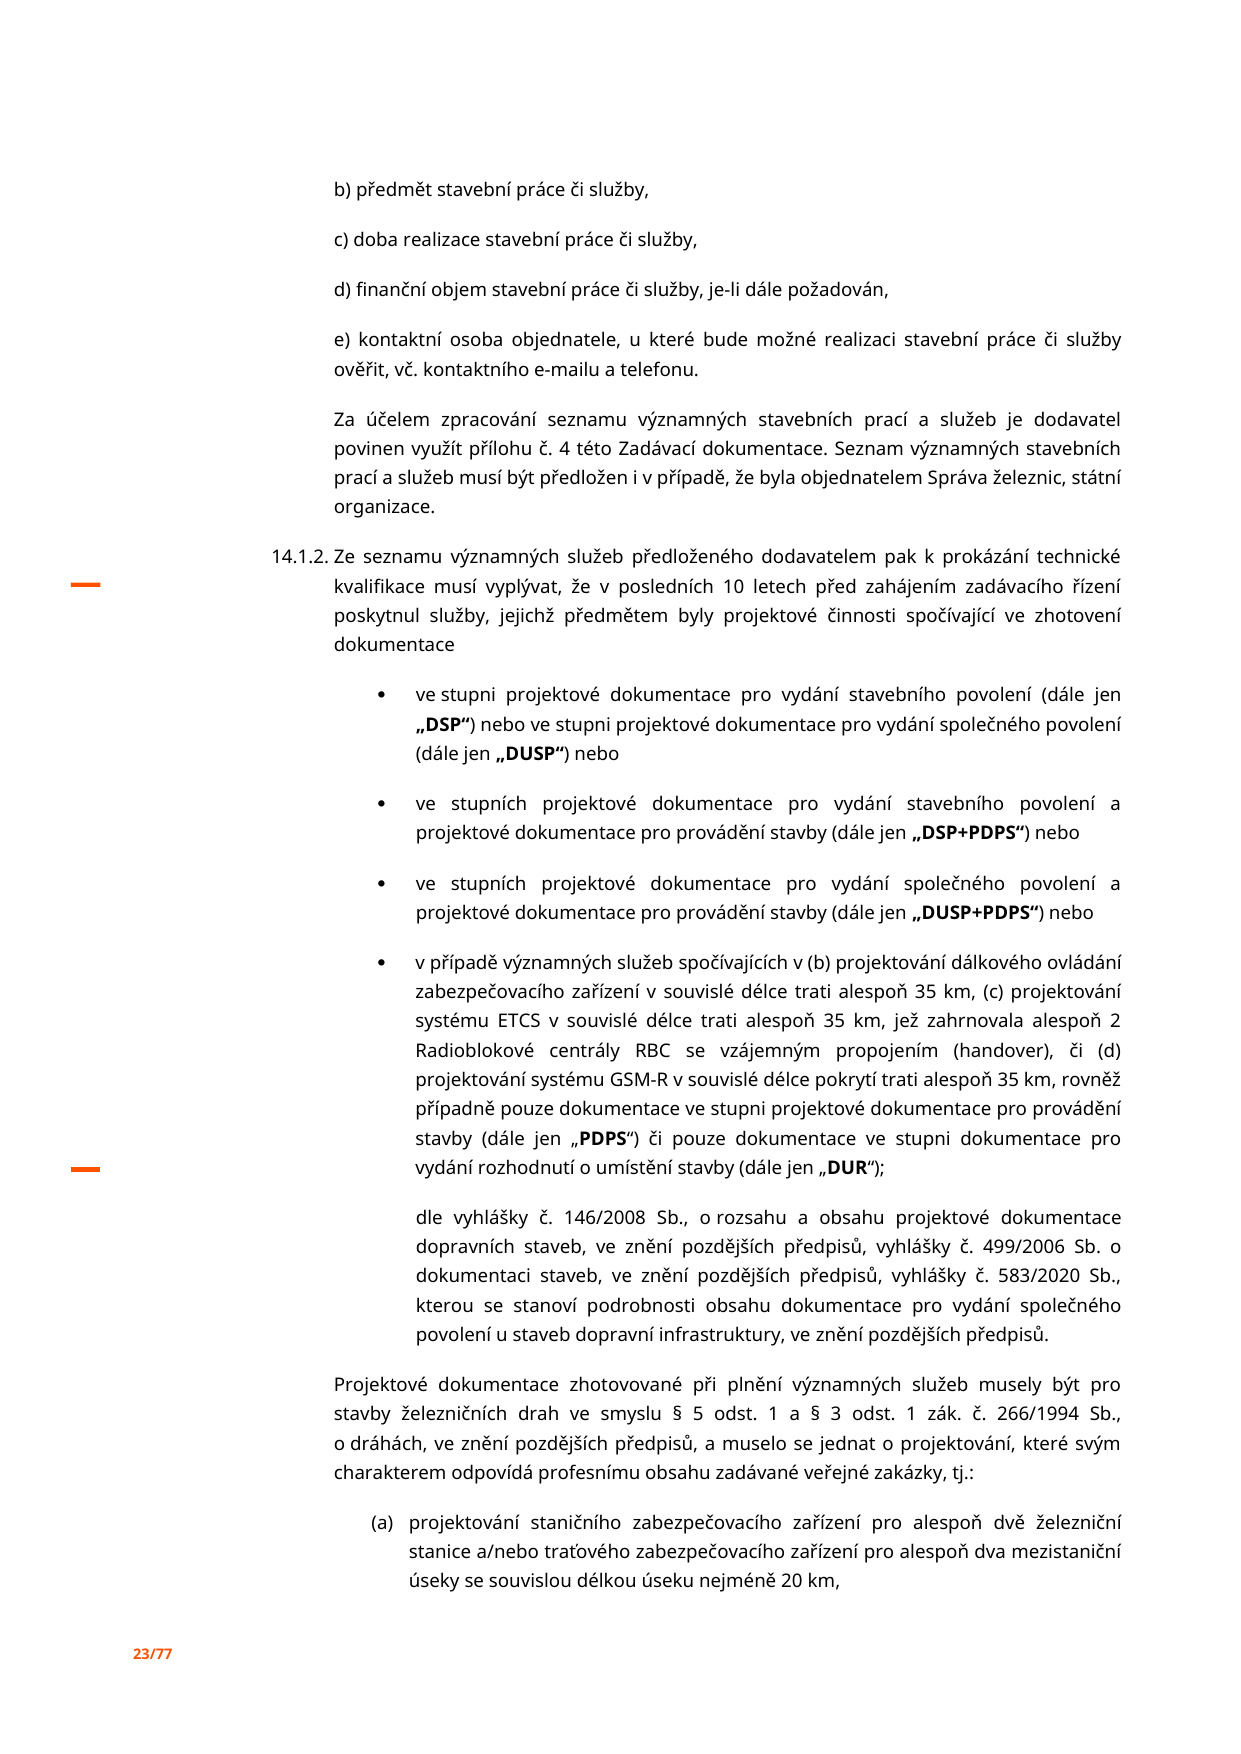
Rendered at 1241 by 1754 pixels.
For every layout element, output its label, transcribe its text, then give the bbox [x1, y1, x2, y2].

list projektování staničního zabezpečovacího zařízení pro alespoň dvě železniční stanice a/nebo traťového zabezpečovacího zařízení pro alespoň dva mezistaniční úseky se souvislou délkou úseku nejméně 20 km, [371, 1509, 1122, 1593]
list ve stupních projektové dokumentace pro vydání společného povolení a projektové dokumentace pro provádění stavby (dále jen „DUSP+PDPS“) nebo [378, 870, 1122, 924]
list ve stupních projektové dokumentace pro vydání stavebního povolení a projektové dokumentace pro provádění stavby (dále jen „DSP+PDPS“) nebo [378, 790, 1122, 845]
list c) doba realizace stavební práce či služby, [334, 226, 1122, 252]
list d) finanční objem stavební práce či služby, je-li dále požadován, [334, 276, 1122, 302]
list e) kontaktní osoba objednatele, u které bude možné realizaci stavební práce či služby ověřit, vč. kontaktního e-mailu a telefonu. [334, 327, 1122, 381]
text Ze seznamu významných služeb předloženého dodavatelem pak k prokázání technické kvalifikace musí vyplývat, že v posledních 10 letech před zahájením zadávacího řízení poskytnul služby, jejichž předmětem byly projektové činnosti spočívající ve zhotovení dokumentace [334, 544, 1122, 657]
list dle vyhlášky č. 146/2008 Sb., o rozsahu a obsahu projektové dokumentace dopravních staveb, ve znění pozdějších předpisů, vyhlášky č. 499/2006 Sb. o dokumentaci staveb, ve znění pozdějších předpisů, vyhlášky č. 583/2020 Sb., kterou se stanoví podrobnosti obsahu dokumentace pro vydání společného povolení u staveb dopravní infrastruktury, ve znění pozdějších předpisů. [416, 1204, 1122, 1347]
list b) předmět stavební práce či služby, [334, 176, 1122, 202]
list Projektové dokumentace zhotovované při plnění významných služeb musely být pro stavby železničních drah ve smyslu § 5 odst. 1 a § 3 odst. 1 zák. č. 266/1994 Sb., o dráhách, ve znění pozdějších předpisů, a muselo se jednat o projektování, které svým charakterem odpovídá profesnímu obsahu zadávané veřejné zakázky, tj.: [334, 1371, 1122, 1485]
list Za účelem zpracování seznamu významných stavebních prací a služeb je dodavatel povinen využít přílohu č. 4 této Zadávací dokumentace. Seznam významných stavebních prací a služeb musí být předložen i v případě, že byla objednatelem Správa železnic, státní organizace. [334, 406, 1122, 519]
list ve stupni projektové dokumentace pro vydání stavebního povolení (dále jen „DSP“) nebo ve stupni projektové dokumentace pro vydání společného povolení (dále jen „DUSP“) nebo [378, 682, 1122, 766]
list v případě významných služeb spočívajících v (b) projektování dálkového ovládání zabezpečovacího zařízení v souvislé délce trati alespoň 35 km, (c) projektování systému ETCS v souvislé délce trati alespoň 35 km, jež zahrnovala alespoň 2 Radioblokové centrály RBC se vzájemným propojením (handover), či (d) projektování systému GSM-R v souvislé délce pokrytí trati alespoň 35 km, rovněž případně pouze dokumentace ve stupni projektové dokumentace pro provádění stavby (dále jen „PDPS“) či pouze dokumentace ve stupni dokumentace pro vydání rozhodnutí o umístění stavby (dále jen „DUR“); [378, 949, 1122, 1179]
